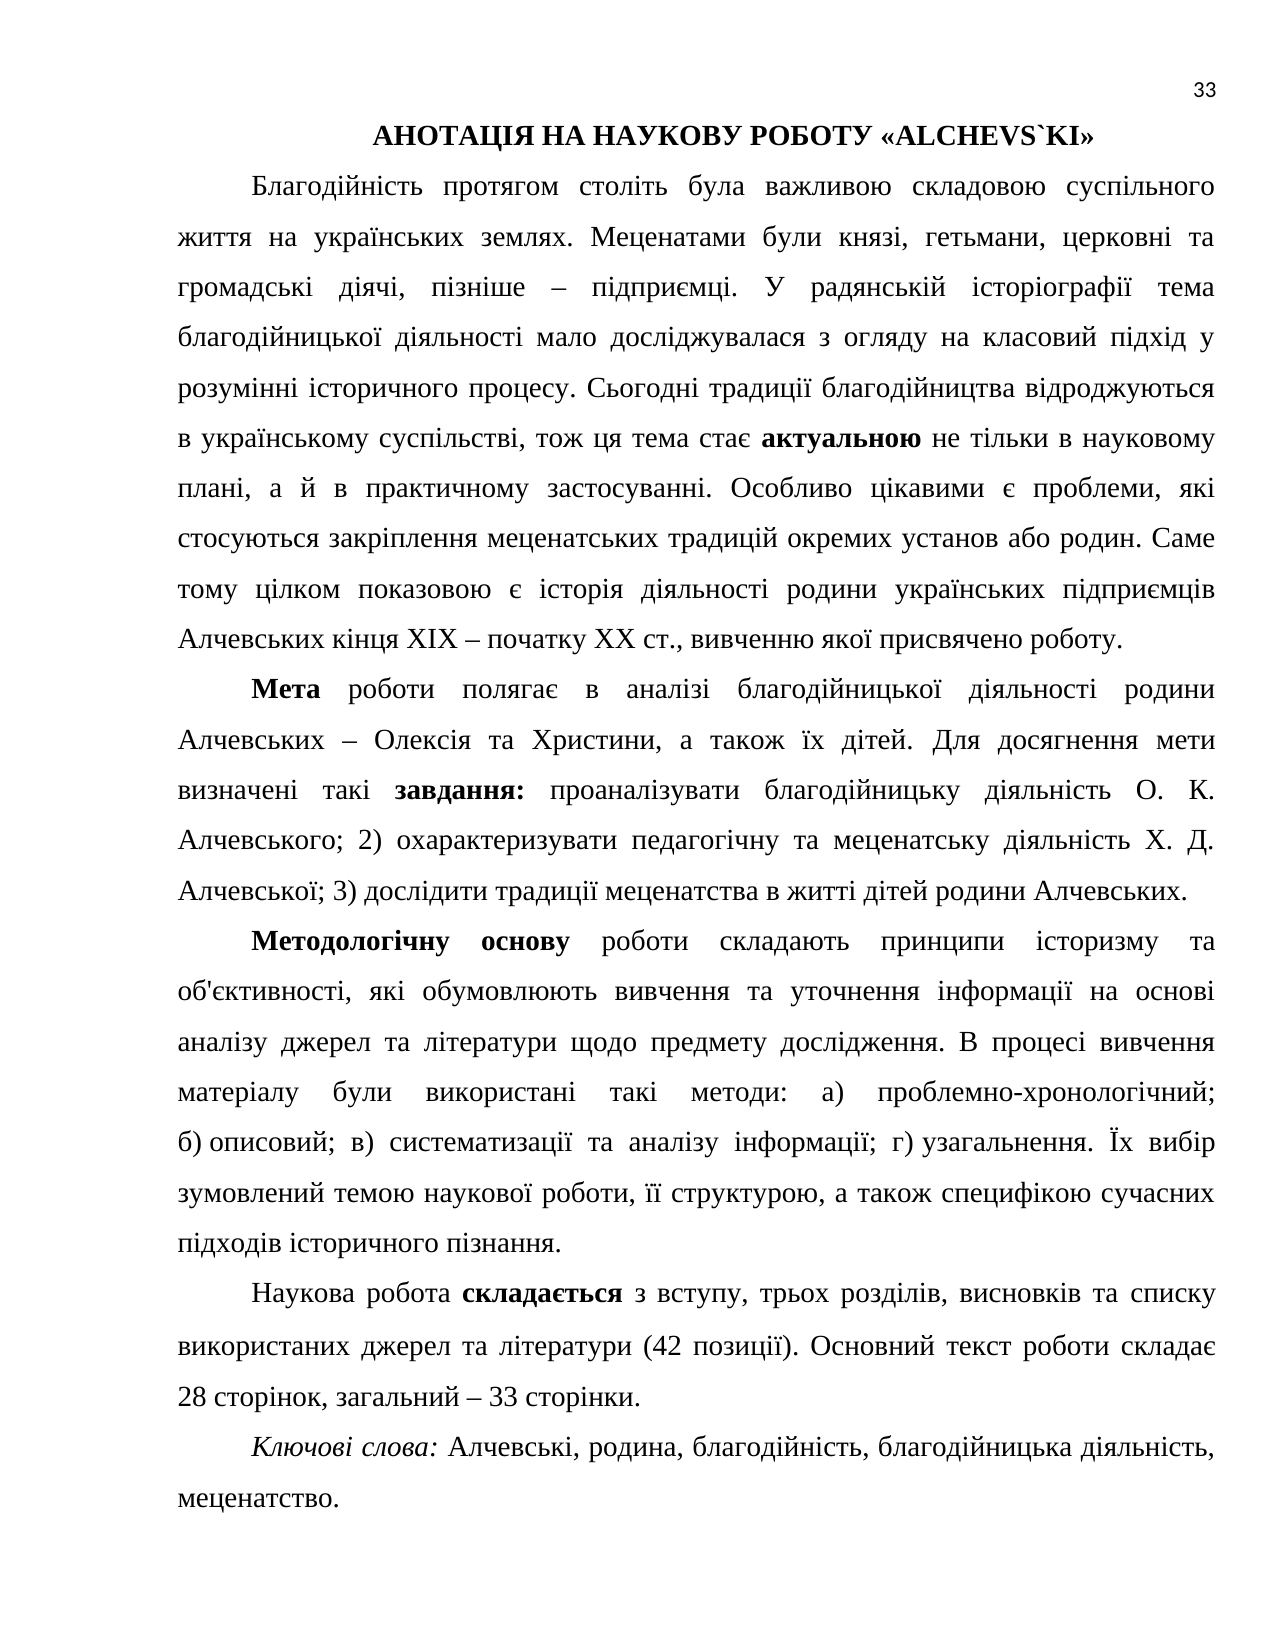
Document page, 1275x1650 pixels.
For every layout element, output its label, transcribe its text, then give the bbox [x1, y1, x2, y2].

list АНОТАЦІЯ НА НАУКОВУ РОБОТУ «ALCHEVS`KI» [177, 118, 1216, 152]
text Методологічну основу роботи складають принципи історизму та об'єктивності, які обумовлюють вивчення та уточнення інформації на основі аналізу джерел та літератури щодо предмету дослідження. В процесі вивчення матеріалу були використані такі методи: а) проблемно-хронологічний; б) описовий; в) систематизації та аналізу інформації; г) узагальнення. Їх вибір зумовлений темою наукової роботи, її структурою, а також специфікою сучасних підходів історичного пізнання. [177, 923, 1216, 1258]
text Наукова робота складається з вступу, трьох розділів, висновків та списку використаних джерел та літератури (42 позиції). Основний текст роботи складає 28 сторінок, загальний – 33 сторінки. [177, 1275, 1216, 1413]
text Благодійність протягом століть була важливою складовою суспільного життя на українських землях. Меценатами були князі, гетьмани, церковні та громадські діячі, пізніше – підприємці. У радянській історіографії тема благодійницької діяльності мало досліджувалася з огляду на класовий підхід у розумінні історичного процесу. Сьогодні традиції благодійництва відроджуються в українському суспільстві, тож ця тема стає актуальною не тільки в науковому плані, а й в практичному застосуванні. Особливо цікавими є проблеми, які стосуються закріплення меценатських традицій окремих установ або родин. Саме тому цілком показовою є історія діяльності родини українських підприємців Алчевських кінця ХІХ – початку ХХ ст., вивченню якої присвячено роботу. [177, 168, 1216, 655]
text Мета роботи полягає в аналізі благодійницької діяльності родини Алчевських – Олексія та Христини, а також їх дітей. Для досягнення мети визначені такі завдання: проаналізувати благодійницьку діяльність О. К. Алчевського; 2) охарактеризувати педагогічну та меценатську діяльність Х. Д. Алчевської; 3) дослідити традиції меценатства в житті дітей родини Алчевських. [177, 672, 1216, 906]
text Ключові слова: Алчевські, родина, благодійність, благодійницька діяльність, меценатство. [177, 1429, 1216, 1513]
